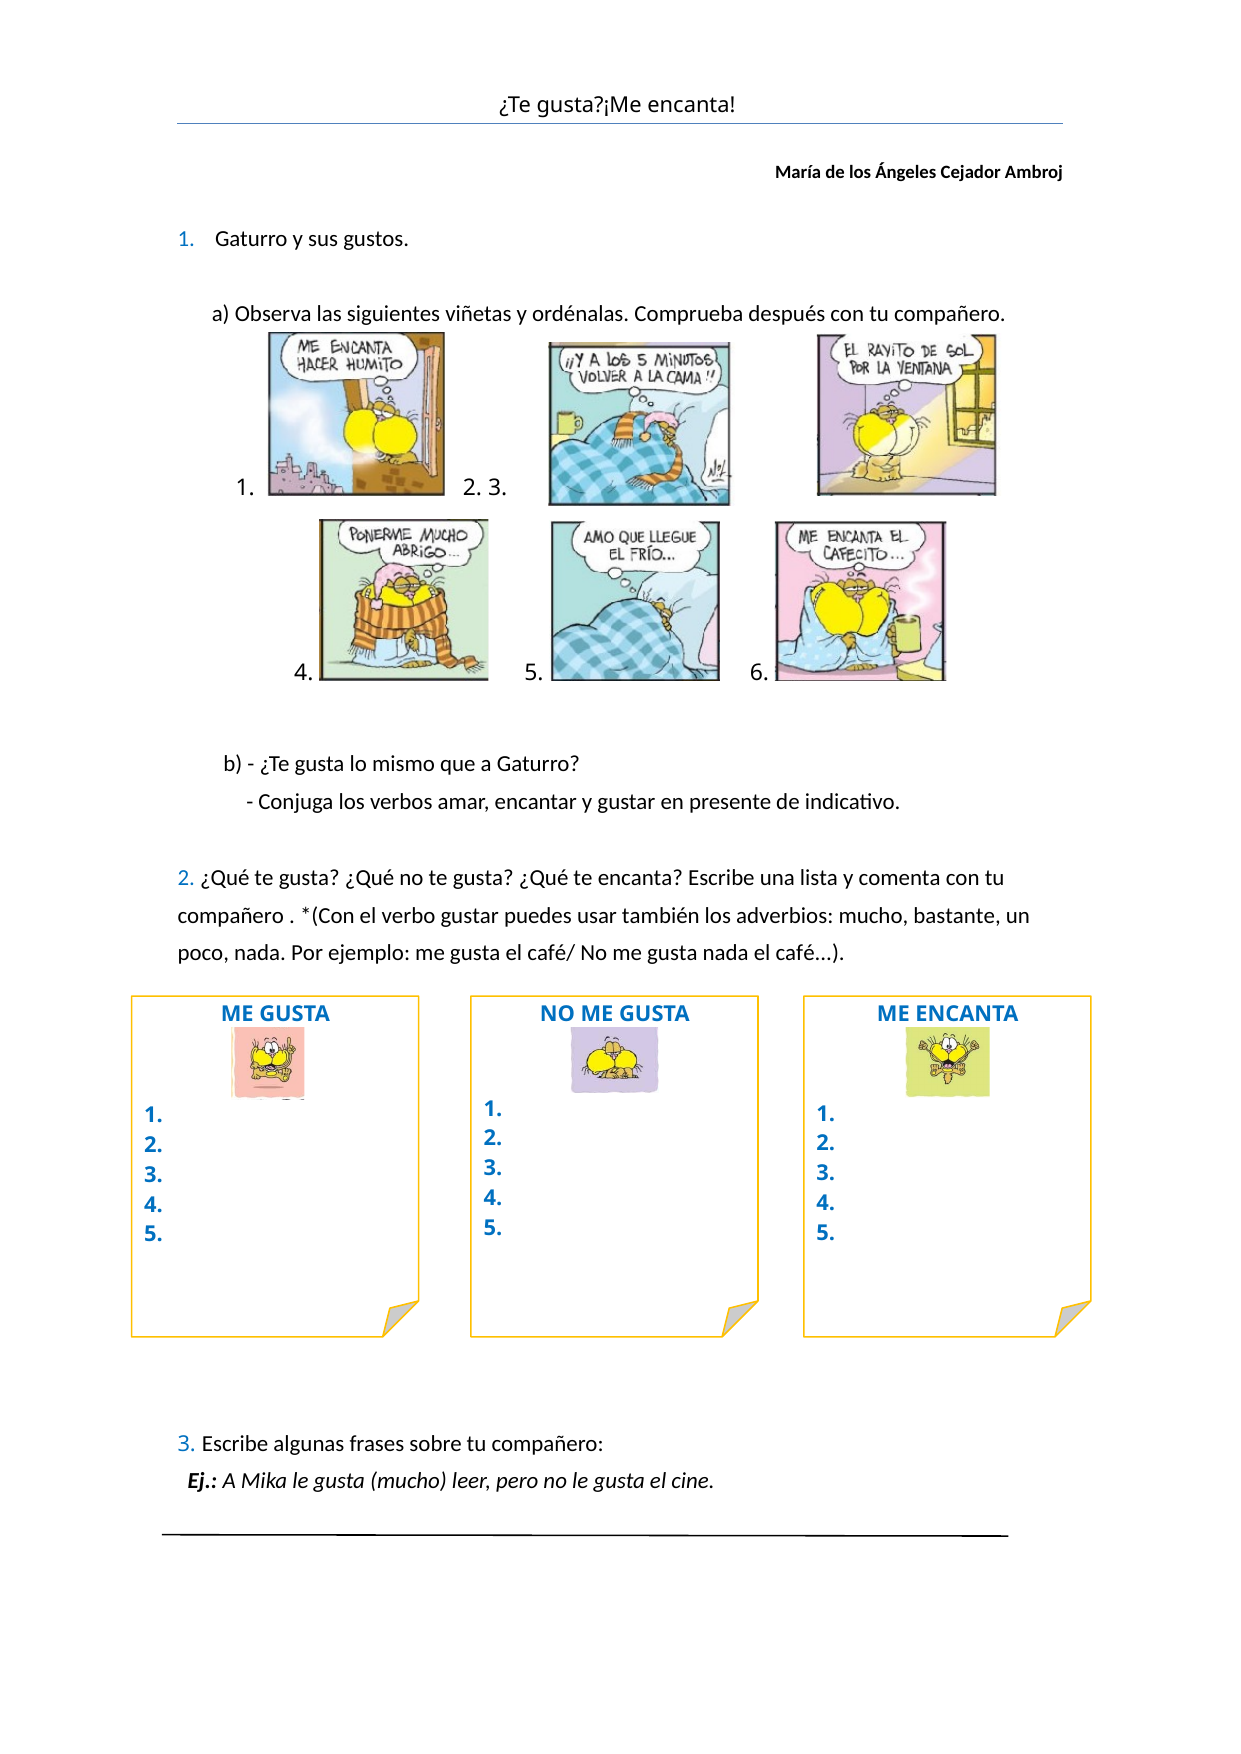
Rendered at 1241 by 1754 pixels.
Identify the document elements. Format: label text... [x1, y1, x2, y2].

text Ej.: A Mika le gusta (mucho) leer, pero no le gusta el cine. [177, 1461, 1063, 1499]
text 3. Escribe algunas frases sobre tu compañero: [177, 1424, 1063, 1461]
picture [548, 342, 739, 506]
picture [266, 332, 445, 496]
text a) Observa las siguientes viñetas y ordénalas. Comprueba después con tu compañero. [177, 295, 1063, 332]
picture [905, 1027, 990, 1098]
list Gaturro y sus gustos. [177, 220, 1063, 257]
picture [816, 333, 1004, 496]
text 2. ¿Qué te gusta? ¿Qué no te gusta? ¿Qué te encanta? Escribe una lista y comenta con tu compañero . *(Con el verbo gustar puedes usar también los adverbios: mucho, bastante, un poco, nada. Por ejemplo: me gusta el café/ No me gusta nada el café...). [177, 859, 1063, 971]
text - Conjuga los verbos amar, encantar y gustar en presente de indicativo. [177, 782, 1063, 820]
picture [319, 519, 489, 681]
picture [231, 1027, 305, 1100]
picture [549, 520, 720, 681]
picture [774, 521, 947, 681]
text b) - ¿Te gusta lo mismo que a Gaturro? [177, 745, 1063, 782]
picture [570, 1027, 659, 1093]
